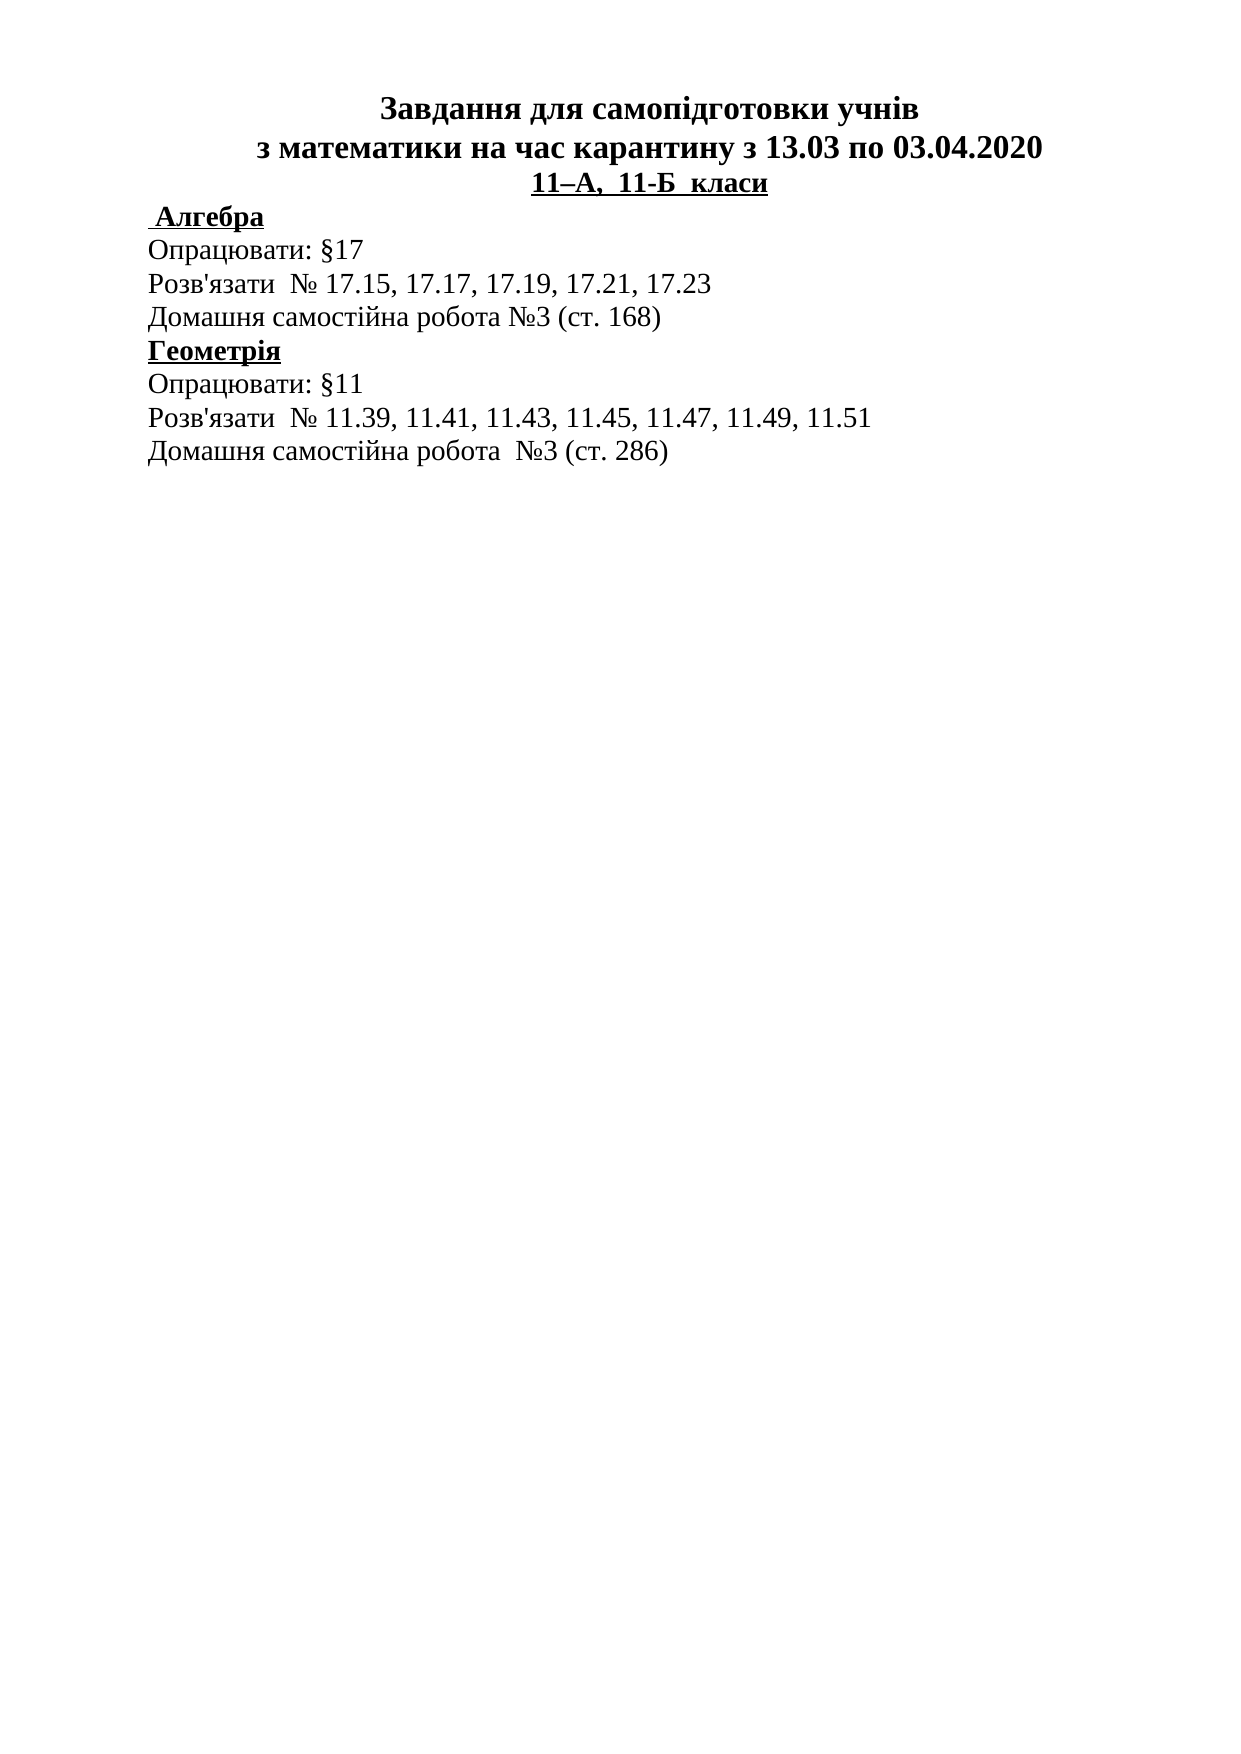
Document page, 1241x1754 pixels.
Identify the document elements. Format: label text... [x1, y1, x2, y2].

text 11–А, 11-Б класи [148, 165, 1152, 199]
text Опрацювати: §11 [148, 366, 1152, 400]
text Домашня самостійна робота №3 (ст. 168) [148, 299, 1152, 333]
text з математики на час карантину з 13.03 по 03.04.2020 [148, 127, 1152, 165]
text Геометрія [148, 333, 1152, 366]
text Завдання для самопідготовки учнів [148, 88, 1152, 127]
text Розв'язати № 17.15, 17.17, 17.19, 17.21, 17.23 [148, 266, 1152, 299]
text Домашня самостійна робота №3 (ст. 286) [148, 433, 1152, 467]
text Розв'язати № 11.39, 11.41, 11.43, 11.45, 11.47, 11.49, 11.51 [148, 400, 1152, 433]
text Опрацювати: §17 [148, 232, 1152, 266]
text Алгебра [148, 199, 1152, 232]
